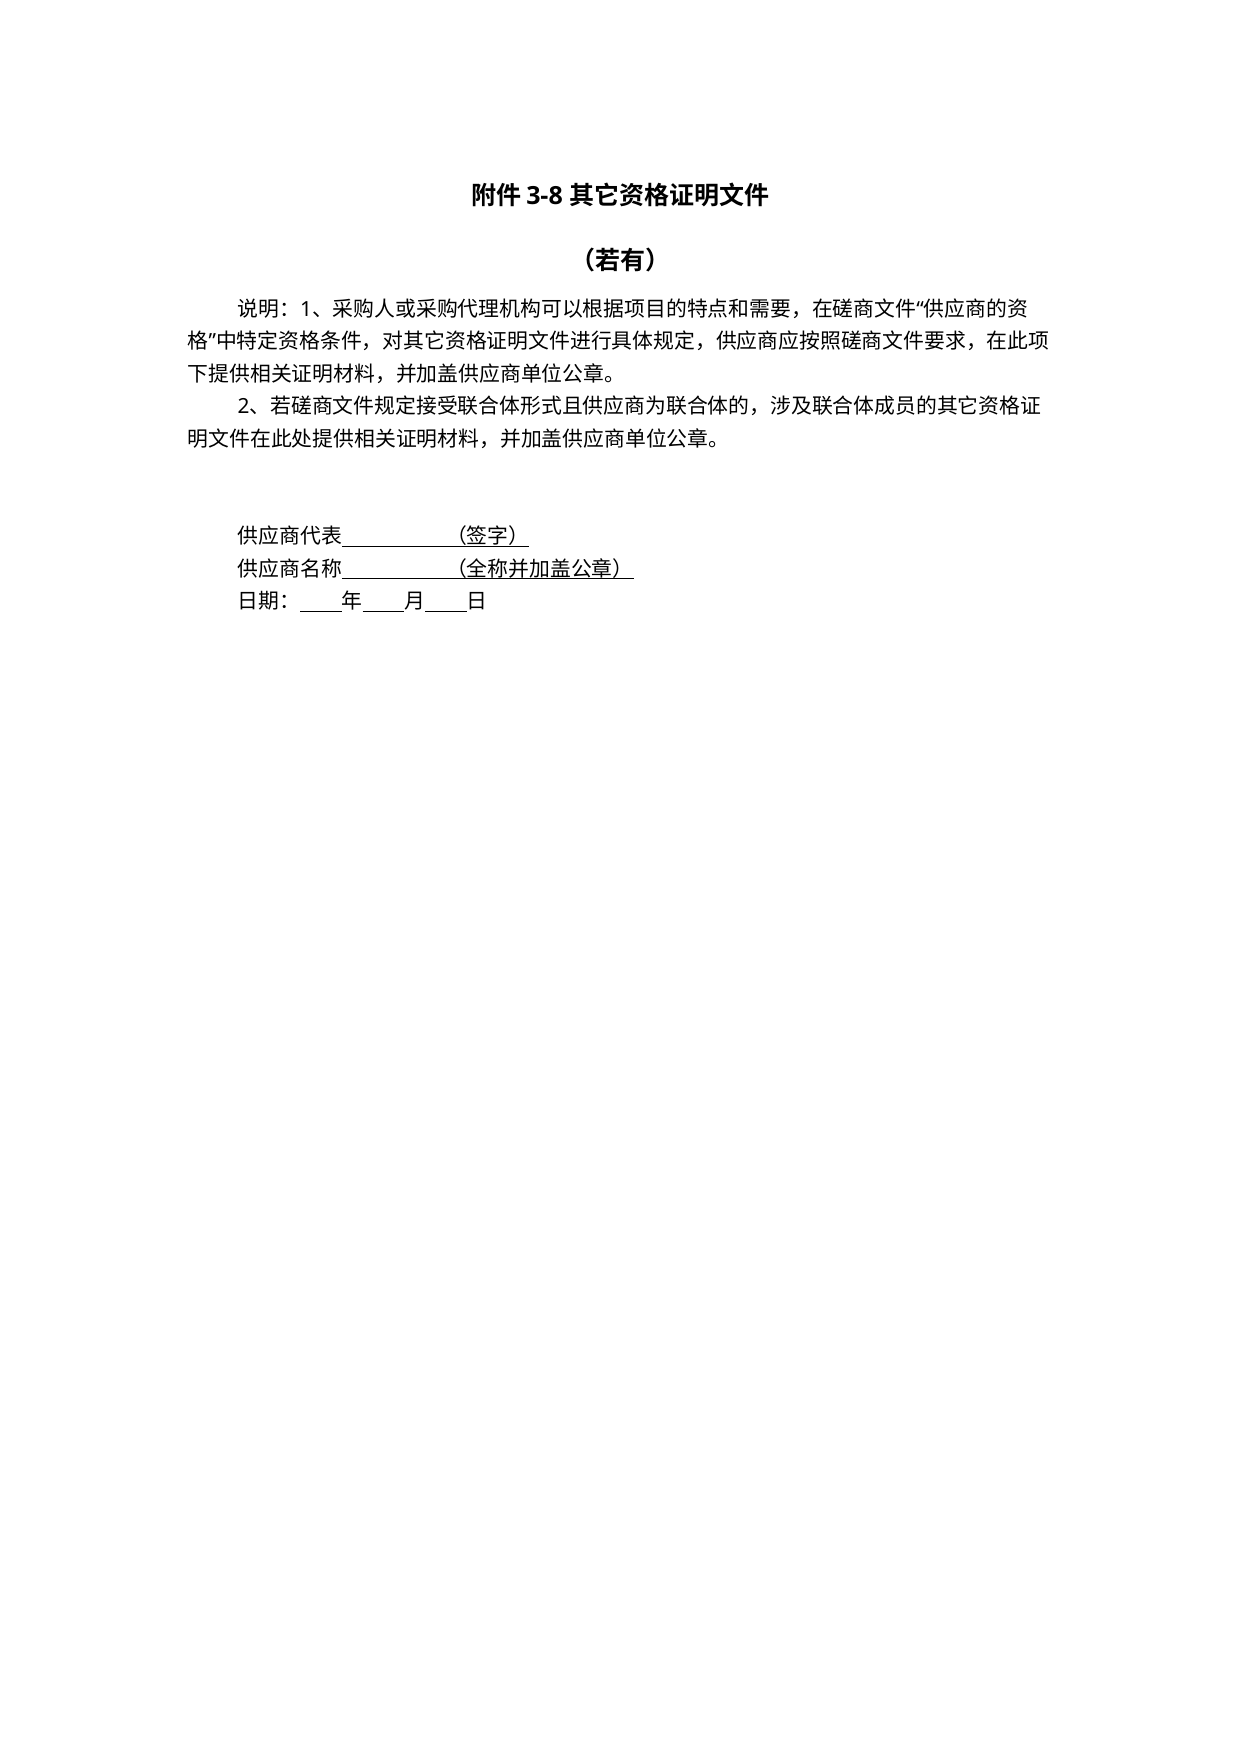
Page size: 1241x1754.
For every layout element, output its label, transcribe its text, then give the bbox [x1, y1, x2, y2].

text 供应商名称 （全称并加盖公章） [187, 552, 1053, 584]
text 说明：1、采购人或采购代理机构可以根据项目的特点和需要，在磋商文件“供应商的资格”中特定资格条件，对其它资格证明文件进行具体规定，供应商应按照磋商文件要求，在此项下提供相关证明材料，并加盖供应商单位公章。 [187, 292, 1053, 389]
text （若有） [187, 227, 1053, 292]
text 日期： 年 月 日 [187, 584, 1053, 617]
text 附件3-8 其它资格证明文件 [187, 162, 1053, 227]
text 2、若磋商文件规定接受联合体形式且供应商为联合体的，涉及联合体成员的其它资格证明文件在此处提供相关证明材料，并加盖供应商单位公章。 [187, 389, 1053, 519]
text 供应商代表 （签字） [187, 519, 1053, 552]
